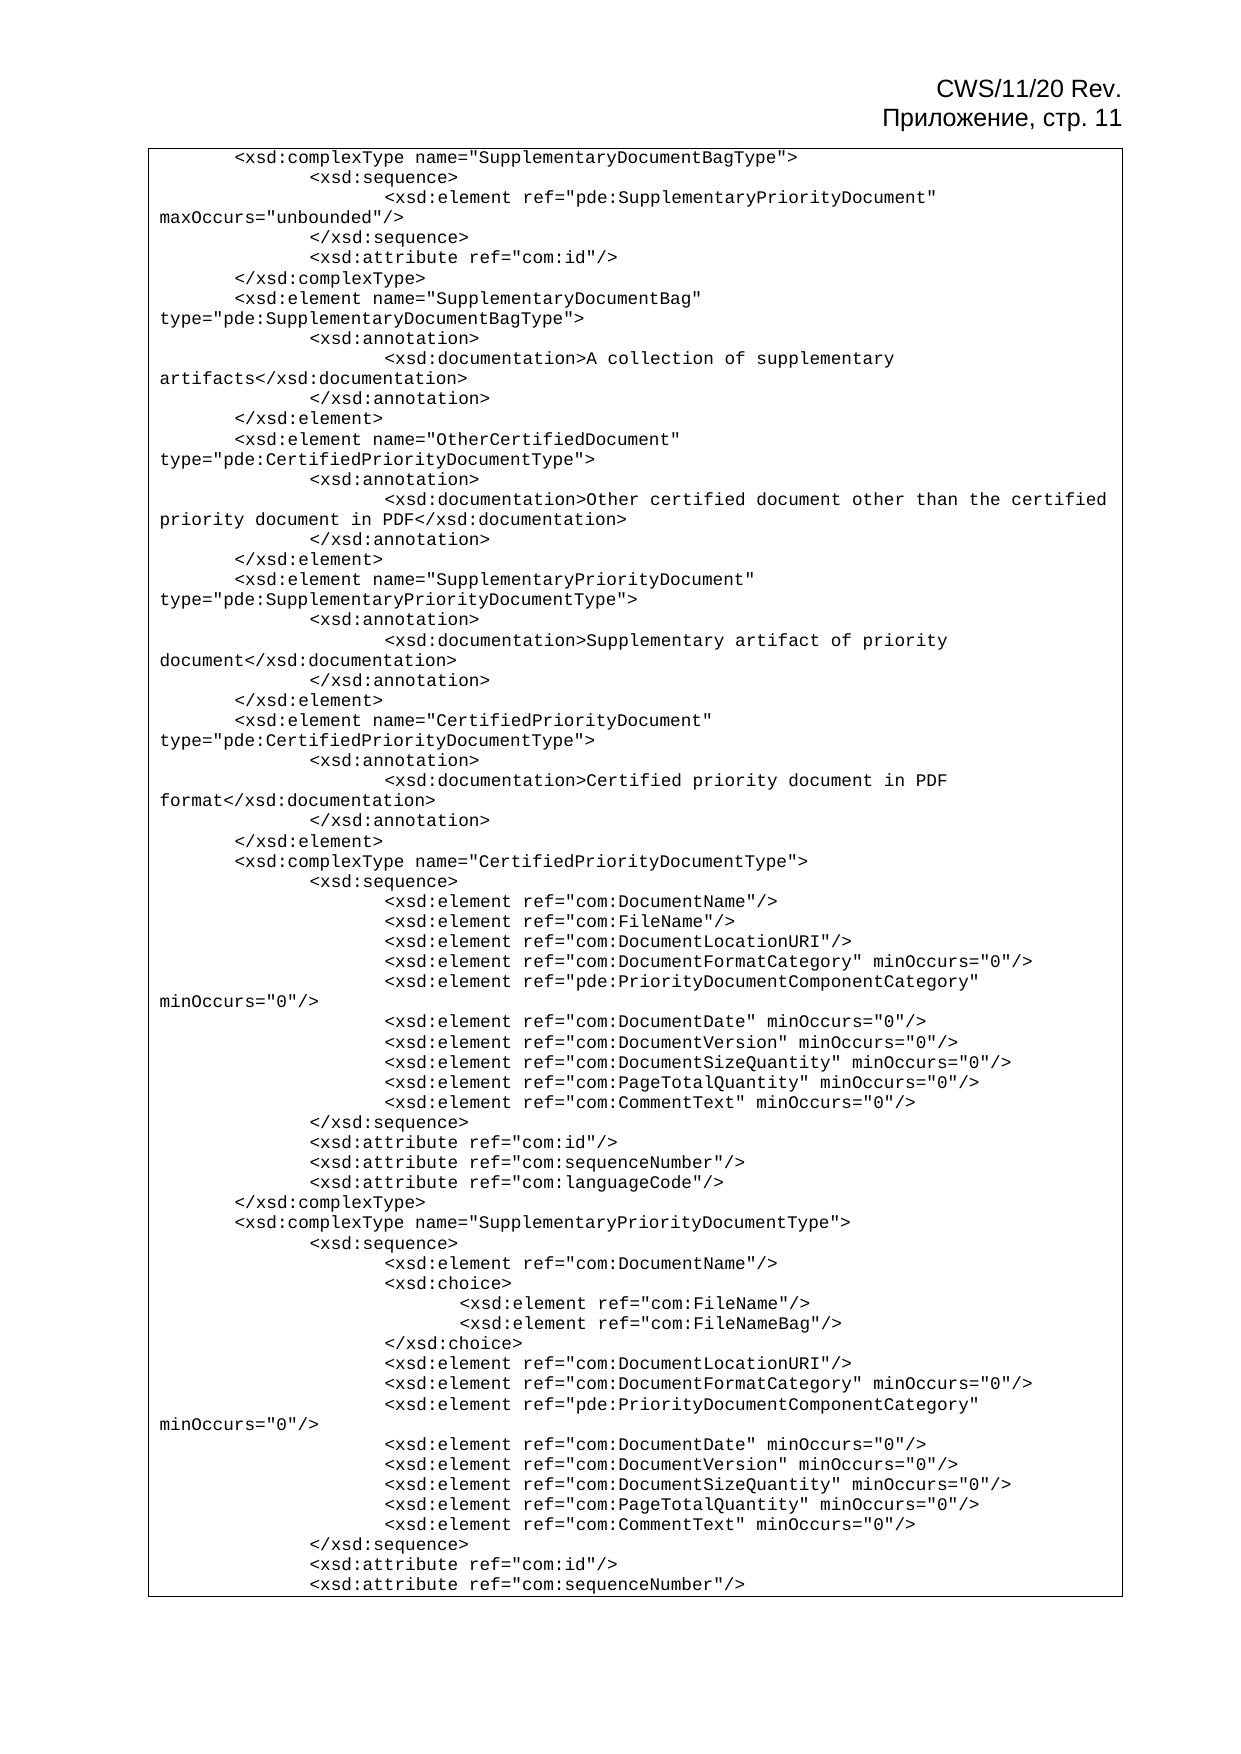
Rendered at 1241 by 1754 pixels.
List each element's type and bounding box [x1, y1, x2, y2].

table_cell [149, 149, 1122, 1596]
